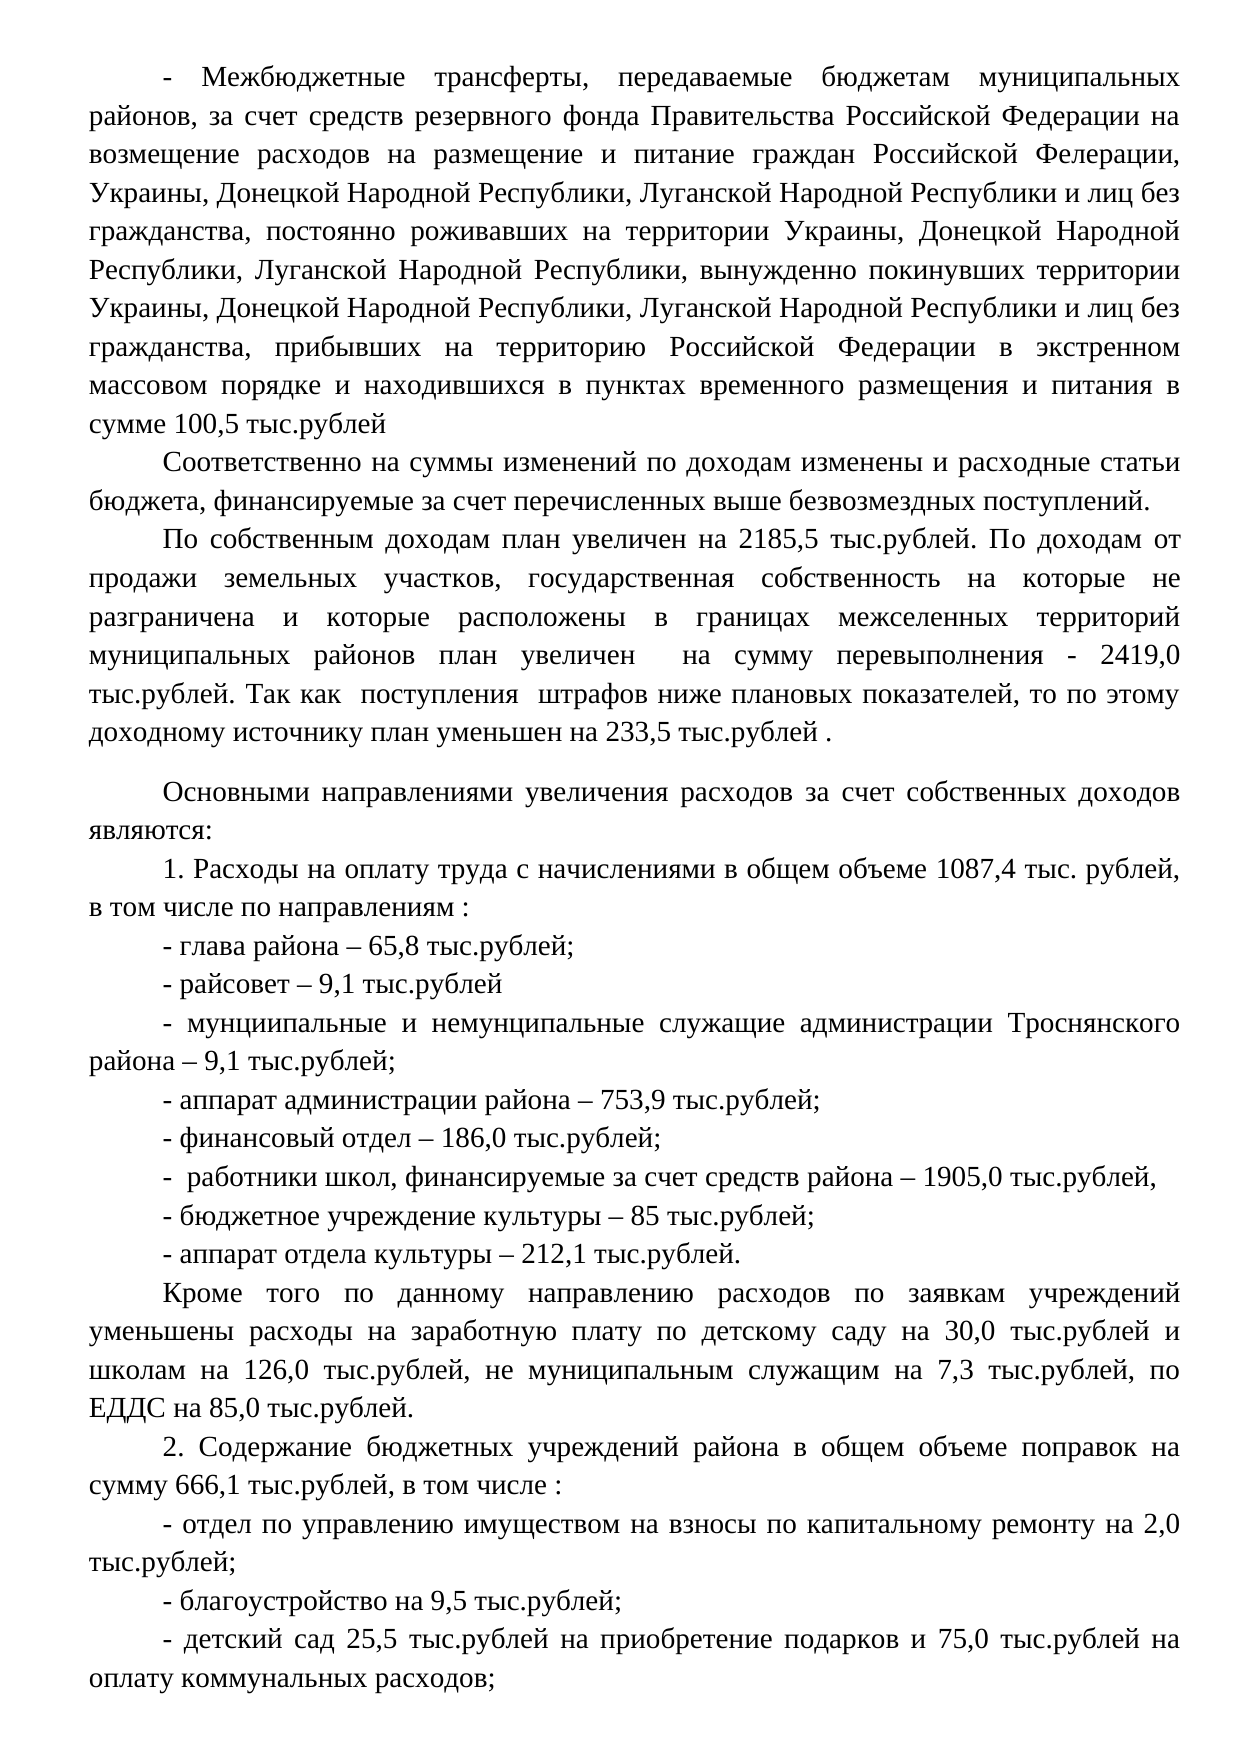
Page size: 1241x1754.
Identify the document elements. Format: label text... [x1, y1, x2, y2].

text - отдел по управлению имуществом на взносы по капитальному ремонту на 2,0 тыс.рублей; [89, 1506, 1181, 1578]
text Основными направлениями увеличения расходов за счет собственных доходов являются: [89, 774, 1181, 846]
text - работники школ, финансируемые за счет средств района – 1905,0 тыс.рублей, [89, 1159, 1181, 1193]
text - благоустройство на 9,5 тыс.рублей; [89, 1583, 1181, 1617]
text - аппарат администрации района – 753,9 тыс.рублей; [89, 1082, 1181, 1116]
text - бюджетное учреждение культуры – 85 тыс.рублей; [89, 1198, 1181, 1231]
text - глава района – 65,8 тыс.рублей; [89, 928, 1181, 961]
text - райсовет – 9,1 тыс.рублей [89, 966, 1181, 1000]
text - финансовый отдел – 186,0 тыс.рублей; [89, 1121, 1181, 1154]
text 1. Расходы на оплату труда с начислениями в общем объеме 1087,4 тыс. рублей, в том числе по направлениям : [89, 851, 1181, 923]
text - мунциипальные и немунципальные служащие администрации Троснянского района – 9,1 тыс.рублей; [89, 1005, 1181, 1077]
text Соответственно на суммы изменений по доходам изменены и расходные статьи бюджета, финансируемые за счет перечисленных выше безвозмездных поступлений. [89, 444, 1181, 517]
text - Межбюджетные трансферты, передаваемые бюджетам муниципальных районов, за счет средств резервного фонда Правительства Российской Федерации на возмещение расходов на размещение и питание граждан Российской Фелерации, Украины, Донецкой Народной Республики, Луганской Народной Республики и лиц без гражданства, постоянно роживавших на территории Украины, Донецкой Народной Республики, Луганской Народной Республики, вынужденно покинувших территории Украины, Донецкой Народной Республики, Луганской Народной Республики и лиц без гражданства, прибывших на территорию Российской Федерации в экстренном массовом порядке и находившихся в пунктах временного размещения и питания в сумме 100,5 тыс.рублей [89, 59, 1181, 439]
text Кроме того по данному направлению расходов по заявкам учреждений уменьшены расходы на заработную плату по детскому саду на 30,0 тыс.рублей и школам на 126,0 тыс.рублей, не муниципальным служащим на 7,3 тыс.рублей, по ЕДДС на 85,0 тыс.рублей. [89, 1275, 1181, 1424]
text - детский сад 25,5 тыс.рублей на приобретение подарков и 75,0 тыс.рублей на оплату коммунальных расходов; [89, 1622, 1181, 1694]
text По собственным доходам план увеличен на 2185,5 тыс.рублей. По доходам от продажи земельных участков, государственная собственность на которые не разграничена и которые расположены в границах межселенных территорий муниципальных районов план увеличен на сумму перевыполнения - 2419,0 тыс.рублей. Так как поступления штрафов ниже плановых показателей, то по этому доходному источнику план уменьшен на 233,5 тыс.рублей . [89, 522, 1181, 748]
text 2. Содержание бюджетных учреждений района в общем объеме поправок на сумму 666,1 тыс.рублей, в том числе : [89, 1429, 1181, 1501]
text - аппарат отдела культуры – 212,1 тыс.рублей. [89, 1236, 1181, 1270]
